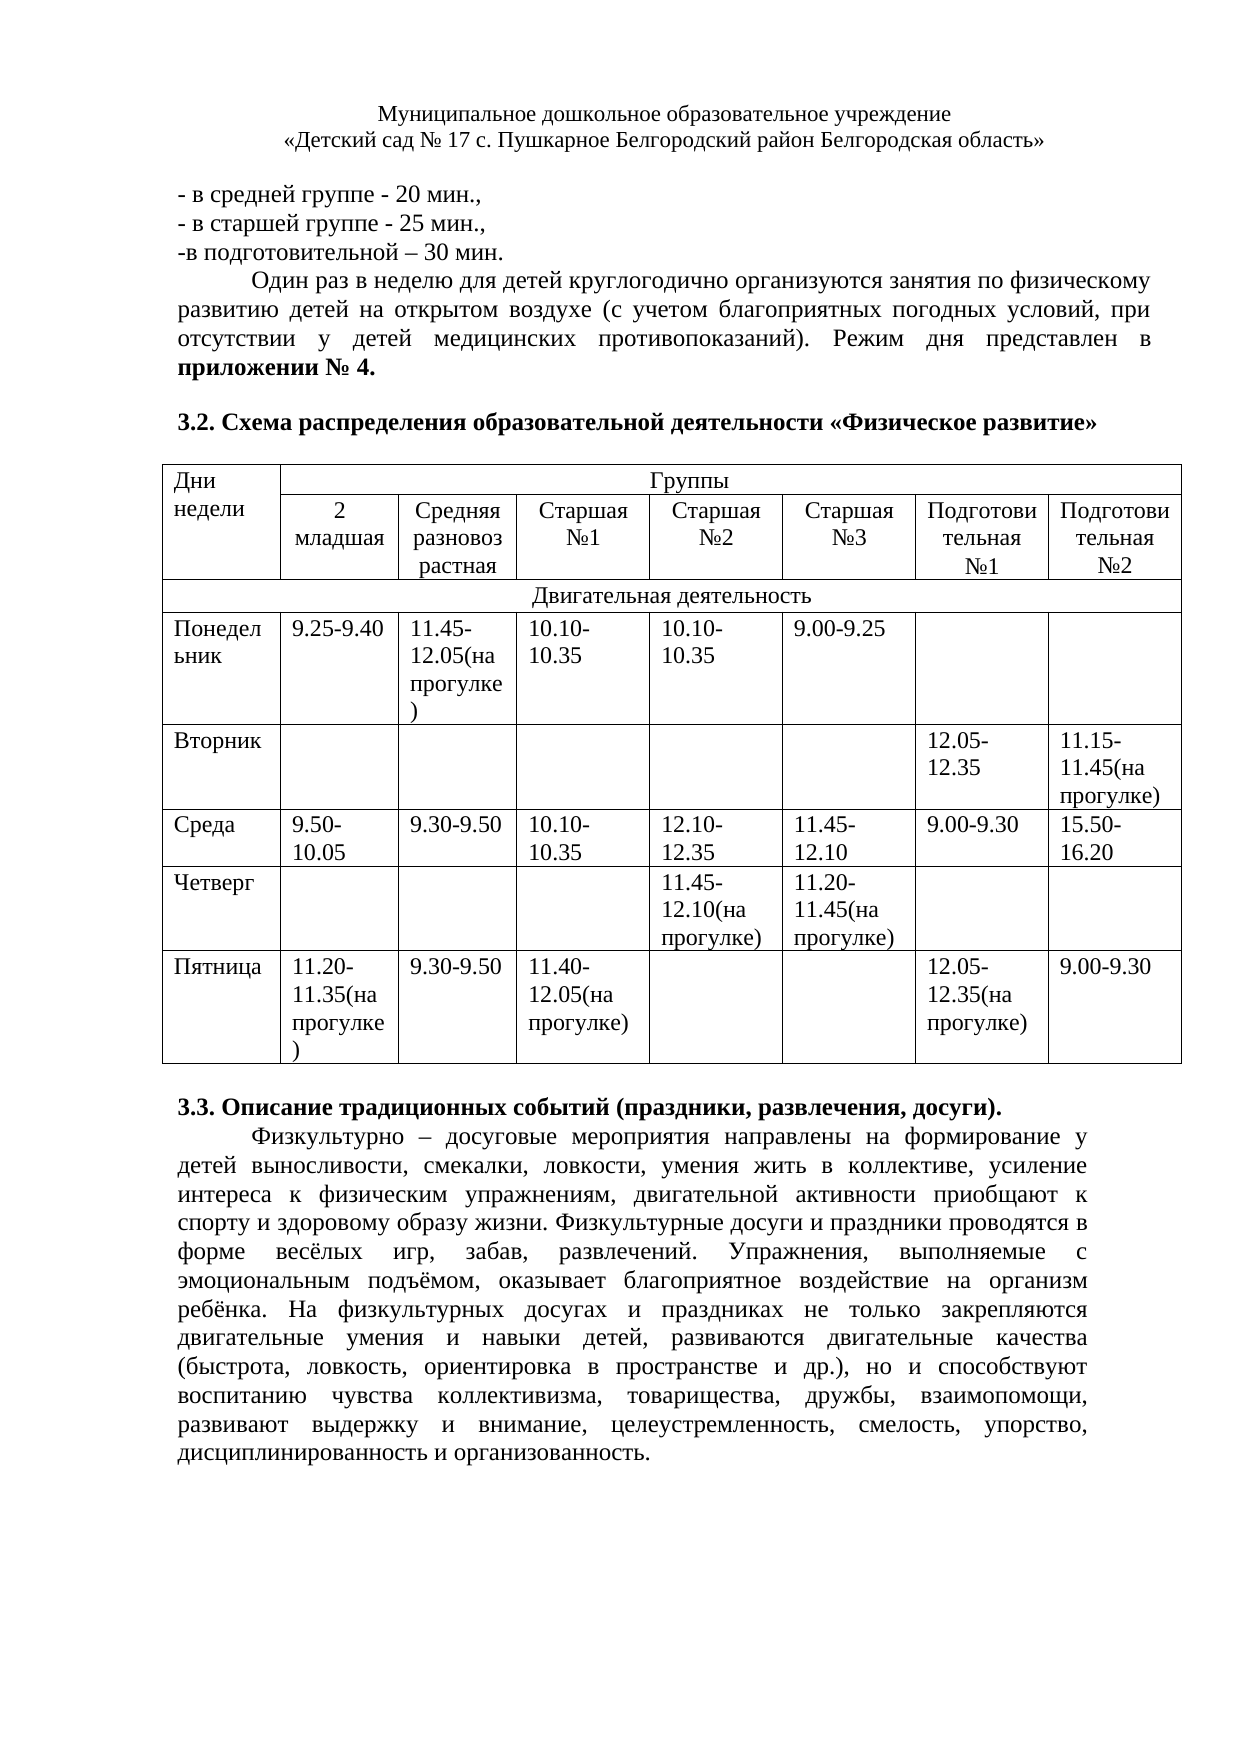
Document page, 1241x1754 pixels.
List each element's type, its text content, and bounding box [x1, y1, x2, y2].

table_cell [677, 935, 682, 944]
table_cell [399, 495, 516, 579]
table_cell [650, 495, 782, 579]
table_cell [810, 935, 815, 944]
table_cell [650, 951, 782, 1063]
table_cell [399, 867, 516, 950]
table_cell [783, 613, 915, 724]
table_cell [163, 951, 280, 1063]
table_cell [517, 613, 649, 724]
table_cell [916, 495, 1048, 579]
text - в старшей группе - 25 мин., [177, 208, 1152, 237]
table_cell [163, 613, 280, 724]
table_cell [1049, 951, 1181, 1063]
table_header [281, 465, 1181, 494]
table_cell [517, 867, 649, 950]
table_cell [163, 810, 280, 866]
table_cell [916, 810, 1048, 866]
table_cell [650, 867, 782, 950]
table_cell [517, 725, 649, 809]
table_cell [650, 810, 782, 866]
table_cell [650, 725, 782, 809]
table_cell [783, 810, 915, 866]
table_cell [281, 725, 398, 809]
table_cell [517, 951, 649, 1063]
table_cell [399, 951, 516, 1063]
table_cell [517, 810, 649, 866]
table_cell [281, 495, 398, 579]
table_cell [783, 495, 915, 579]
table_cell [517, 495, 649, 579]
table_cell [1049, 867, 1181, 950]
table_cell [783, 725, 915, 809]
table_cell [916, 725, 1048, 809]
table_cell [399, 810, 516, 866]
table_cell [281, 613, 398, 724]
text -в подготовительной – 30 мин. [177, 237, 1152, 266]
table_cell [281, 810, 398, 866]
text - в средней группе - 20 мин., [177, 179, 1152, 208]
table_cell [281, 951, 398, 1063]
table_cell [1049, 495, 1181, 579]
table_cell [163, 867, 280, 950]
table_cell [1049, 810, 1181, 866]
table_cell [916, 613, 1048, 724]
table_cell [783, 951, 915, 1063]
text 3.2. Схема распределения образовательной деятельности «Физическое развитие» [177, 407, 1152, 436]
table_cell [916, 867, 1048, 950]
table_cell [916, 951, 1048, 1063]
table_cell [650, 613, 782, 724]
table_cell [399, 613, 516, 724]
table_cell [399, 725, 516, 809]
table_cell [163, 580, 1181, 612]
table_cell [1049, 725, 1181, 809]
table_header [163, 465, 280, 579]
text 3.3. Описание традиционных событий (праздники, развлечения, досуги). [177, 1092, 1152, 1121]
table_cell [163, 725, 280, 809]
text Физкультурно – досуговые мероприятия направлены на формирование у детей выносливости, смекалки, ловкости, умения жить в коллективе, усиление интереса к физическим упражнениям, двигательной активности приобщают к спорту и здоровому образу жизни. Физкультурные досуги и праздники проводятся в форме весёлых игр, забав, развлечений. Упражнения, выполняемые с эмоциональным подъёмом, оказывает благоприятное воздействие на организм ребёнка. На физкультурных досугах и праздниках не только закрепляются двигательные умения и навыки детей, развиваются двигательные качества (быстрота, ловкость, ориентировка в пространстве и др.), но и способствуют воспитанию чувства коллективизма, товарищества, дружбы, взаимопомощи, развивают выдержку и внимание, целеустремленность, смелость, упорство, дисциплинированность и организованность. [177, 1121, 1088, 1466]
text Один раз в неделю для детей круглогодично организуются занятия по физическому развитию детей на открытом воздухе (с учетом благоприятных погодных условий, при отсутствии у детей медицинских противопоказаний). Режим дня представлен в приложении № 4. [177, 266, 1152, 381]
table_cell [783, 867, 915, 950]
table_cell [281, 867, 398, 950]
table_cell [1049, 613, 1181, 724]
